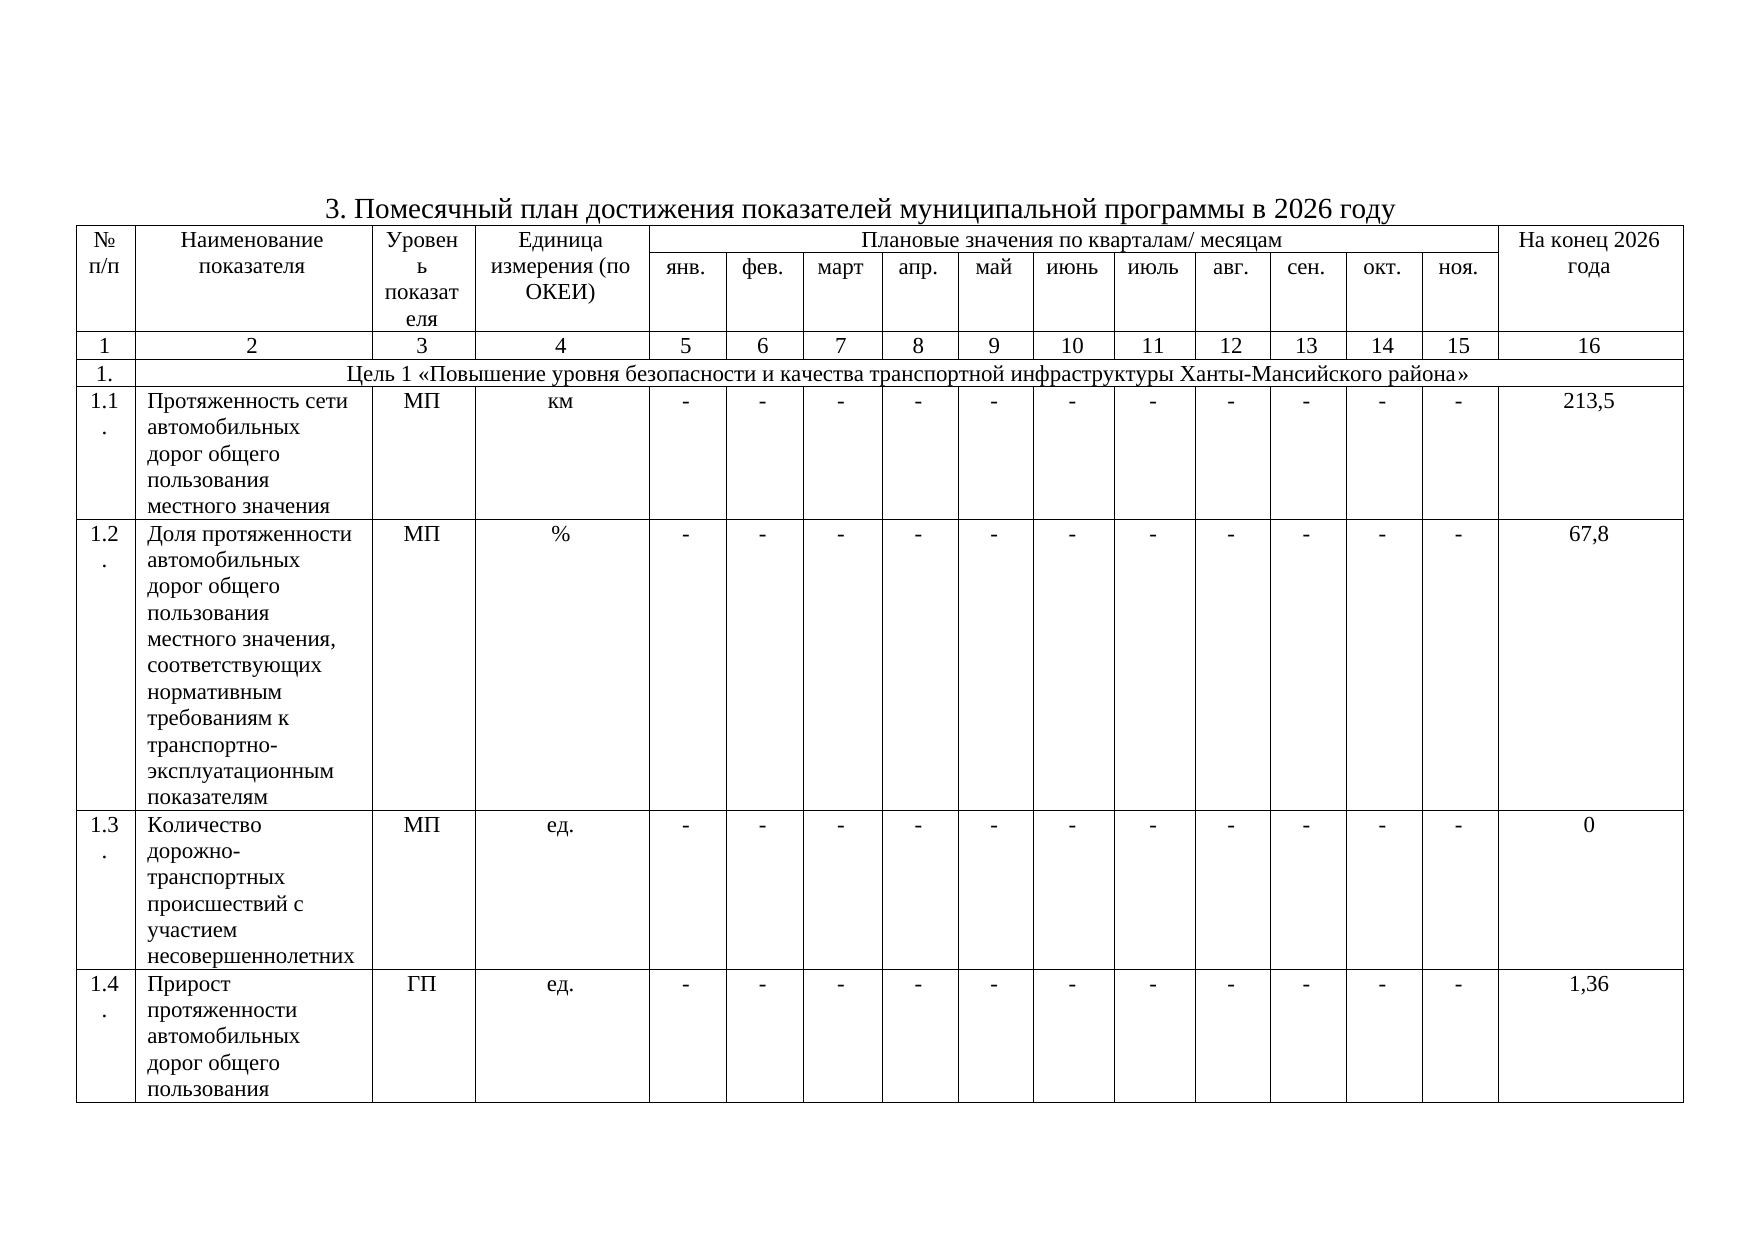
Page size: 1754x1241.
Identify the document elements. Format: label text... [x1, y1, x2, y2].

table_cell МП [373, 387, 475, 519]
table_cell 5 [650, 332, 726, 358]
table_cell 1 [77, 332, 135, 358]
table_cell май [959, 253, 1033, 331]
table_cell - [1271, 387, 1346, 519]
table_cell авг. [1196, 253, 1270, 331]
table_cell 1.4. [77, 970, 135, 1102]
table_cell - [804, 520, 882, 810]
table_cell 6 [727, 332, 803, 358]
table_cell - [1196, 520, 1270, 810]
table_cell - [1115, 520, 1195, 810]
table_cell сен. [1271, 253, 1346, 331]
table_cell Протяженность сети автомобильных дорог общего пользования местного значения [136, 387, 372, 519]
table_header Единица измерения (по ОКЕИ) [476, 226, 649, 331]
table_cell 1.2. [77, 520, 135, 810]
table_cell - [1115, 811, 1195, 969]
table_cell ед. [476, 811, 649, 969]
table_header Наименование показателя [136, 226, 372, 331]
table_cell - [883, 520, 958, 810]
table_cell - [1271, 970, 1346, 1102]
table_cell 1.3. [77, 811, 135, 969]
table_cell - [650, 387, 726, 519]
table_cell % [476, 520, 649, 810]
table_cell - [883, 970, 958, 1102]
table_cell - [650, 811, 726, 969]
table_cell - [1196, 970, 1270, 1102]
table_cell Доля протяженности автомобильных дорог общего пользования местного значения, соответствующих нормативным требованиям к транспортно-эксплуатационным показателям [136, 520, 372, 810]
table_cell - [804, 387, 882, 519]
table_cell км [476, 387, 649, 519]
table_cell 1.1. [77, 387, 135, 519]
table_cell 67,8 [1499, 520, 1683, 810]
table_cell янв. [650, 253, 726, 331]
table_cell - [883, 811, 958, 969]
table_cell - [727, 811, 803, 969]
table_cell ГП [373, 970, 475, 1102]
table_cell - [1196, 387, 1270, 519]
text 3. Помесячный план достижения показателей муниципальной программы в 2026 году [118, 191, 1602, 225]
table_cell 0 [1499, 811, 1683, 969]
table_cell 7 [804, 332, 882, 358]
table_cell 14 [1347, 332, 1422, 358]
table_cell - [727, 520, 803, 810]
table_cell - [1423, 387, 1498, 519]
table_cell 1. [77, 360, 135, 386]
table_cell 15 [1423, 332, 1498, 358]
table_cell - [650, 520, 726, 810]
table_cell 8 [883, 332, 958, 358]
table_cell - [1423, 520, 1498, 810]
table_header На конец 2026 года [1499, 226, 1683, 331]
table_cell - [1271, 811, 1346, 969]
table_cell - [1034, 811, 1114, 969]
table_header Уровень показателя [373, 226, 475, 331]
table_cell - [1347, 811, 1422, 969]
table_cell - [1034, 520, 1114, 810]
table_cell 2 [136, 332, 372, 358]
table_cell июнь [1034, 253, 1114, 331]
table_cell 16 [1499, 332, 1683, 358]
table_cell - [1034, 387, 1114, 519]
table_cell - [959, 520, 1033, 810]
table_cell - [1423, 811, 1498, 969]
table_cell 1,36 [1499, 970, 1683, 1102]
table_cell Цель 1 «Повышение уровня безопасности и качества транспортной инфраструктуры Ханты-Мансийского района» [136, 360, 1683, 386]
table_cell апр. [883, 253, 958, 331]
table_cell ед. [476, 970, 649, 1102]
table_cell - [959, 811, 1033, 969]
table_cell - [1115, 387, 1195, 519]
table_cell 9 [959, 332, 1033, 358]
table_cell - [1423, 970, 1498, 1102]
table_header Плановые значения по кварталам/ месяцам [650, 226, 1498, 252]
table_cell - [804, 970, 882, 1102]
table_cell МП [373, 811, 475, 969]
table_cell фев. [727, 253, 803, 331]
table_cell - [959, 970, 1033, 1102]
table_cell - [650, 970, 726, 1102]
table_cell окт. [1347, 253, 1422, 331]
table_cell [136, 970, 372, 1102]
table_cell - [1347, 387, 1422, 519]
table_cell МП [373, 520, 475, 810]
table_cell 3 [373, 332, 475, 358]
table_cell - [1271, 520, 1346, 810]
table_cell 13 [1271, 332, 1346, 358]
table_cell - [1196, 811, 1270, 969]
table_cell - [804, 811, 882, 969]
table_cell - [727, 387, 803, 519]
table_cell 11 [1115, 332, 1195, 358]
table_cell 213,5 [1499, 387, 1683, 519]
table_cell ноя. [1423, 253, 1498, 331]
table_cell - [883, 387, 958, 519]
table_cell март [804, 253, 882, 331]
table_cell июль [1115, 253, 1195, 331]
table_header № п/п [77, 226, 135, 331]
table_cell - [1034, 970, 1114, 1102]
table_cell - [1347, 520, 1422, 810]
table_cell - [727, 970, 803, 1102]
table_cell - [1347, 970, 1422, 1102]
table_cell 10 [1034, 332, 1114, 358]
table_cell - [959, 387, 1033, 519]
table_cell 4 [476, 332, 649, 358]
table_cell 12 [1196, 332, 1270, 358]
table_cell - [1115, 970, 1195, 1102]
table_cell Количество дорожно-транспортных происшествий с участием несовершеннолетних [136, 811, 372, 969]
